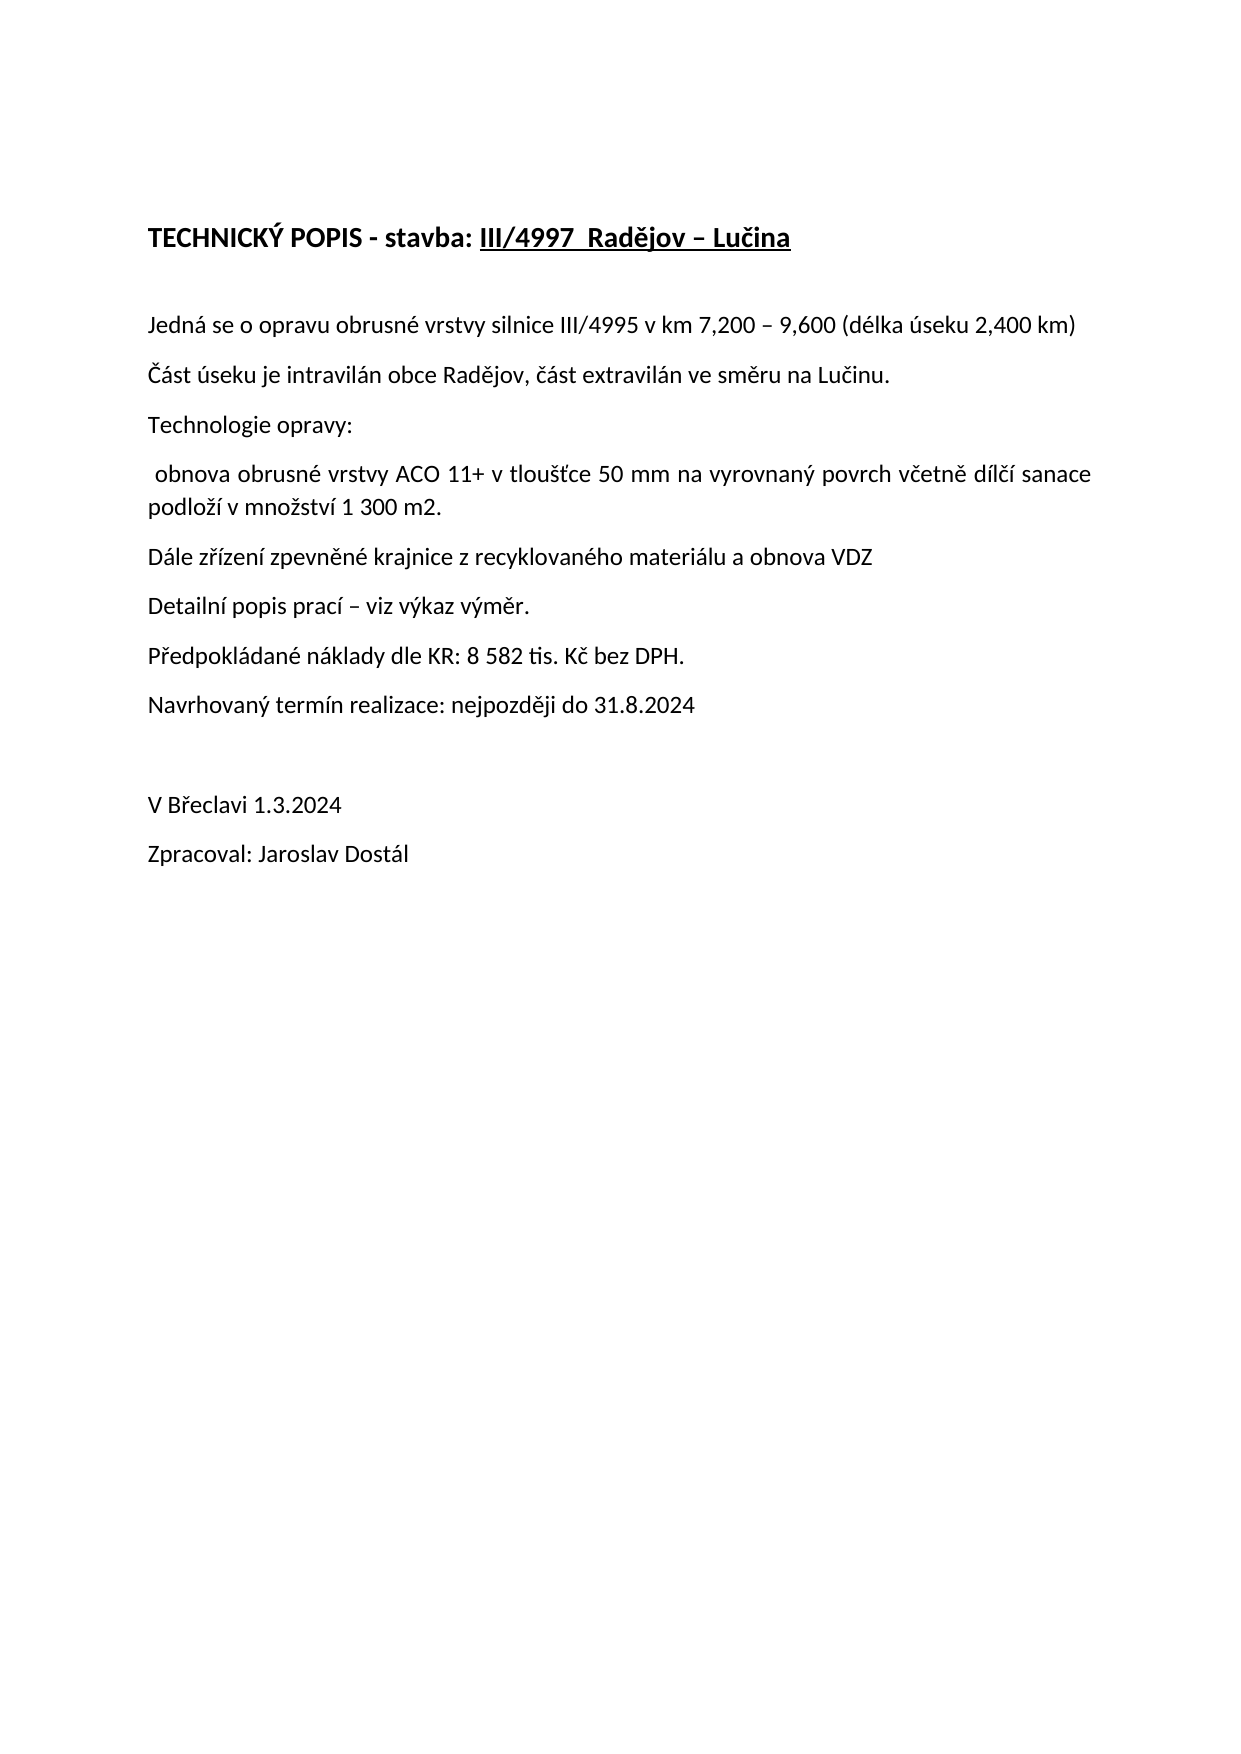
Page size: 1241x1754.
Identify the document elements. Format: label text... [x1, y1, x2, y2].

text Zpracoval: Jaroslav Dostál [148, 838, 1093, 869]
text Dále zřízení zpevněné krajnice z recyklovaného materiálu a obnova VDZ [148, 541, 1093, 571]
text Technologie opravy: [148, 409, 1093, 439]
text Část úseku je intravilán obce Radějov, část extravilán ve směru na Lučinu. [148, 359, 1093, 390]
text TECHNICKÝ POPIS - stavba: III/4997 Radějov – Lučina [148, 219, 1093, 254]
text obnova obrusné vrstvy ACO 11+ v tloušťce 50 mm na vyrovnaný povrch včetně dílčí sanace podloží v množství 1 300 m2. [148, 458, 1093, 522]
text Detailní popis prací – viz výkaz výměr. [148, 590, 1093, 621]
text V Břeclavi 1.3.2024 [148, 789, 1093, 819]
text Předpokládané náklady dle KR: 8 582 tis. Kč bez DPH. [148, 640, 1093, 671]
text Jedná se o opravu obrusné vrstvy silnice III/4995 v km 7,200 – 9,600 (délka úseku 2,400 km) [148, 309, 1093, 340]
text Navrhovaný termín realizace: nejpozději do 31.8.2024 [148, 689, 1093, 720]
